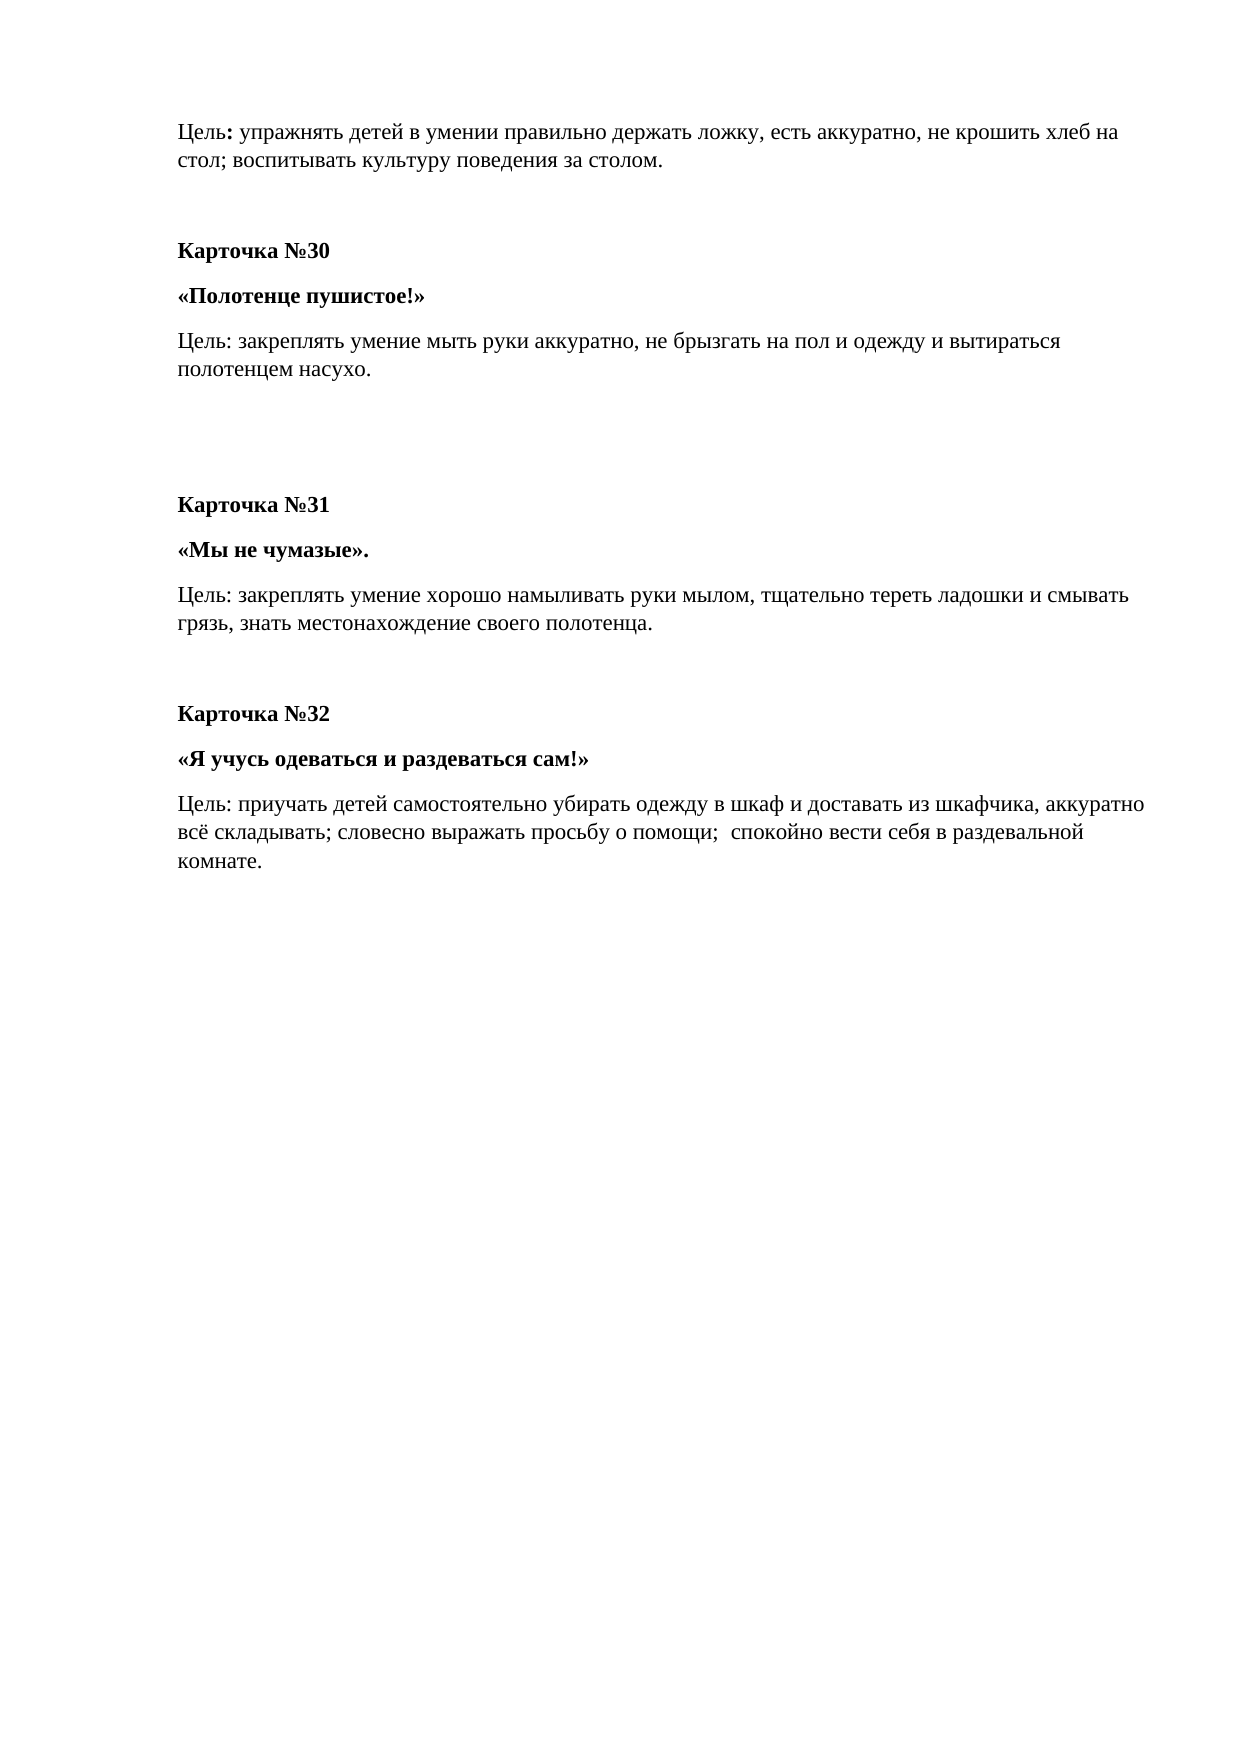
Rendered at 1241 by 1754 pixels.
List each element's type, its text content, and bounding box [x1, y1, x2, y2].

text Цель: закреплять умение хорошо намыливать руки мылом, тщательно тереть ладошки и смывать грязь, знать местонахождение своего полотенца. [177, 581, 1152, 636]
text «Я учусь одеваться и раздеваться сам!» [177, 745, 1152, 771]
text Карточка №31 [177, 491, 1152, 517]
text Цель: упражнять детей в умении правильно держать ложку, есть аккуратно, не крошить хлеб на стол; воспитывать культуру поведения за столом. [177, 118, 1152, 173]
text «Полотенце пушистое!» [177, 282, 1152, 308]
text Карточка №30 [177, 237, 1152, 263]
text Карточка №32 [177, 699, 1152, 726]
text «Мы не чумазые». [177, 536, 1152, 562]
text Цель: закреплять умение мыть руки аккуратно, не брызгать на пол и одежду и вытираться полотенцем насухо. [177, 327, 1152, 382]
text Цель: приучать детей самостоятельно убирать одежду в шкаф и доставать из шкафчика, аккуратно всё складывать; словесно выражать просьбу о помощи; спокойно вести себя в раздевальной комнате. [177, 790, 1152, 873]
